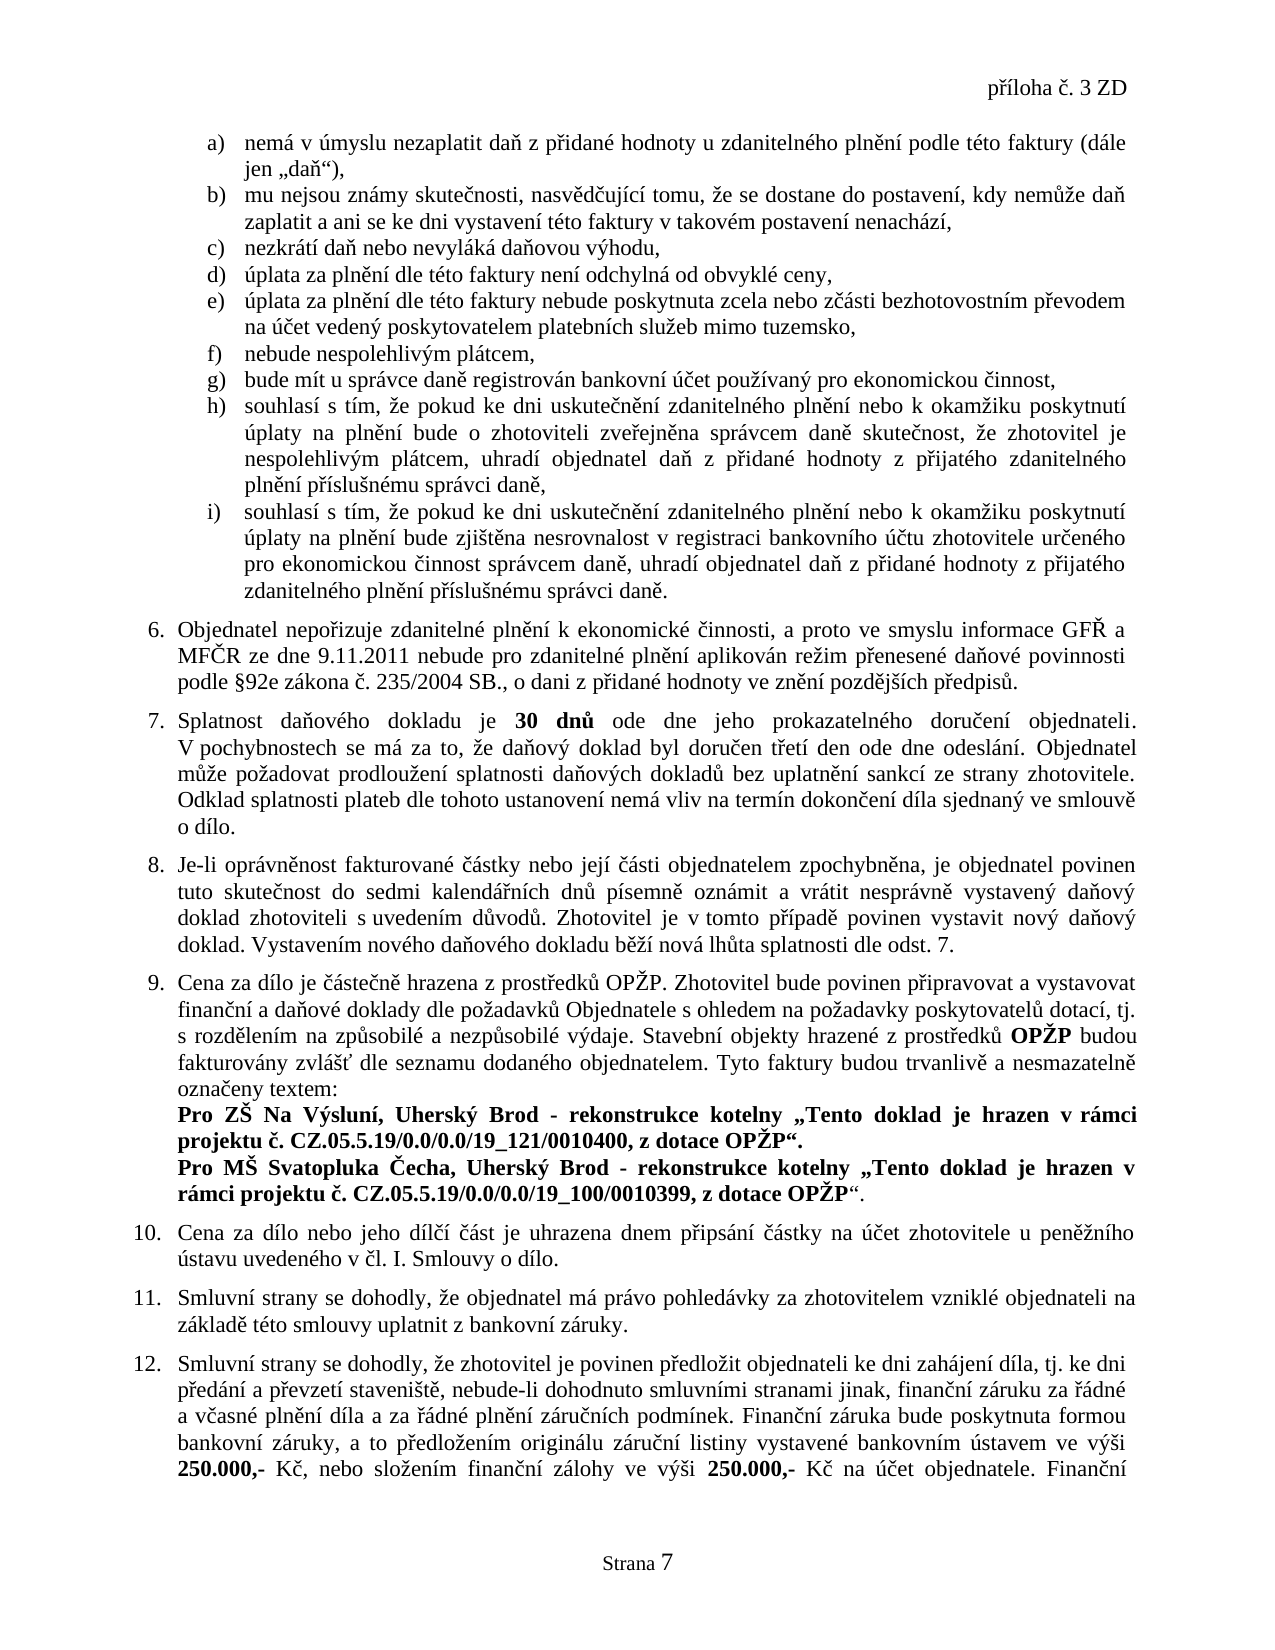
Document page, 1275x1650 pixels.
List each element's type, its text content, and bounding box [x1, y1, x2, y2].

list souhlasí s tím, že pokud ke dni uskutečnění zdanitelného plnění nebo k okamžiku poskytnutí úplaty na plnění bude zjištěna nesrovnalost v registraci bankovního účtu zhotovitele určeného pro ekonomickou činnost správcem daně, uhradí objednatel daň z přidané hodnoty z přijatého zdanitelného plnění příslušnému správci daně. [207, 498, 1127, 603]
list nebude nespolehlivým plátcem, [207, 340, 1127, 366]
list mu nejsou známy skutečnosti, nasvědčující tomu, že se dostane do postavení, kdy nemůže daň zaplatit a ani se ke dni vystavení této faktury v takovém postavení nenachází, [207, 182, 1127, 234]
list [133, 1349, 1127, 1481]
list nezkrátí daň nebo nevyláká daňovou výhodu, [207, 234, 1127, 261]
list Cena za dílo nebo jeho dílčí část je uhrazena dnem připsání částky na účet zhotovitele u peněžního ústavu uvedeného v čl. I. Smlouvy o dílo. [133, 1219, 1137, 1272]
list Je-li oprávněnost fakturované částky nebo její části objednatelem zpochybněna, je objednatel povinen tuto skutečnost do sedmi kalendářních dnů písemně oznámit a vrátit nesprávně vystavený daňový doklad zhotoviteli s uvedením důvodů. Zhotovitel je v tomto případě povinen vystavit nový daňový doklad. Vystavením nového daňového dokladu běží nová lhůta splatnosti dle odst. 7. [148, 852, 1137, 957]
list Splatnost daňového dokladu je 30 dnů ode dne jeho prokazatelného doručení objednateli. V pochybnostech se má za to, že daňový doklad byl doručen třetí den ode dne odeslání. Objednatel může požadovat prodloužení splatnosti daňových dokladů bez uplatnění sankcí ze strany zhotovitele. Odklad splatnosti plateb dle tohoto ustanovení nemá vliv na termín dokončení díla sjednaný ve smlouvě o dílo. [148, 707, 1137, 839]
list úplata za plnění dle této faktury nebude poskytnuta zcela nebo zčásti bezhotovostním převodem na účet vedený poskytovatelem platebních služeb mimo tuzemsko, [207, 287, 1127, 340]
list Smluvní strany se dohodly, že objednatel má právo pohledávky za zhotovitelem vzniklé objednateli na základě této smlouvy uplatnit z bankovní záruky. [133, 1284, 1137, 1337]
list úplata za plnění dle této faktury není odchylná od obvyklé ceny, [207, 261, 1127, 287]
list souhlasí s tím, že pokud ke dni uskutečnění zdanitelného plnění nebo k okamžiku poskytnutí úplaty na plnění bude o zhotoviteli zveřejněna správcem daně skutečnost, že zhotovitel je nespolehlivým plátcem, uhradí objednatel daň z přidané hodnoty z přijatého zdanitelného plnění příslušnému správci daně, [207, 392, 1127, 498]
text Pro ZŠ Na Výsluní, Uherský Brod - rekonstrukce kotelny „Tento doklad je hrazen v rámci projektu č. CZ.05.5.19/0.0/0.0/19_121/0010400, z dotace OPŽP“. [177, 1101, 1137, 1154]
list nemá v úmyslu nezaplatit daň z přidané hodnoty u zdanitelného plnění podle této faktury (dále jen „daň“), [207, 129, 1127, 182]
list Objednatel nepořizuje zdanitelné plnění k ekonomické činnosti, a proto ve smyslu informace GFŘ a MFČR ze dne 9.11.2011 nebude pro zdanitelné plnění aplikován režim přenesené daňové povinnosti podle §92e zákona č. 235/2004 SB., o dani z přidané hodnoty ve znění pozdějších předpisů. [148, 616, 1127, 695]
text Pro MŠ Svatopluka Čecha, Uherský Brod - rekonstrukce kotelny „Tento doklad je hrazen v rámci projektu č. CZ.05.5.19/0.0/0.0/19_100/0010399, z dotace OPŽP“. [177, 1154, 1137, 1207]
list Cena za dílo je částečně hrazena z prostředků OPŽP. Zhotovitel bude povinen připravovat a vystavovat finanční a daňové doklady dle požadavků Objednatele s ohledem na požadavky poskytovatelů dotací, tj. s rozdělením na způsobilé a nezpůsobilé výdaje. Stavební objekty hrazené z prostředků OPŽP budou fakturovány zvlášť dle seznamu dodaného objednatelem. Tyto faktury budou trvanlivě a nesmazatelně označeny textem: [148, 969, 1137, 1101]
list bude mít u správce daně registrován bankovní účet používaný pro ekonomickou činnost, [207, 366, 1127, 392]
